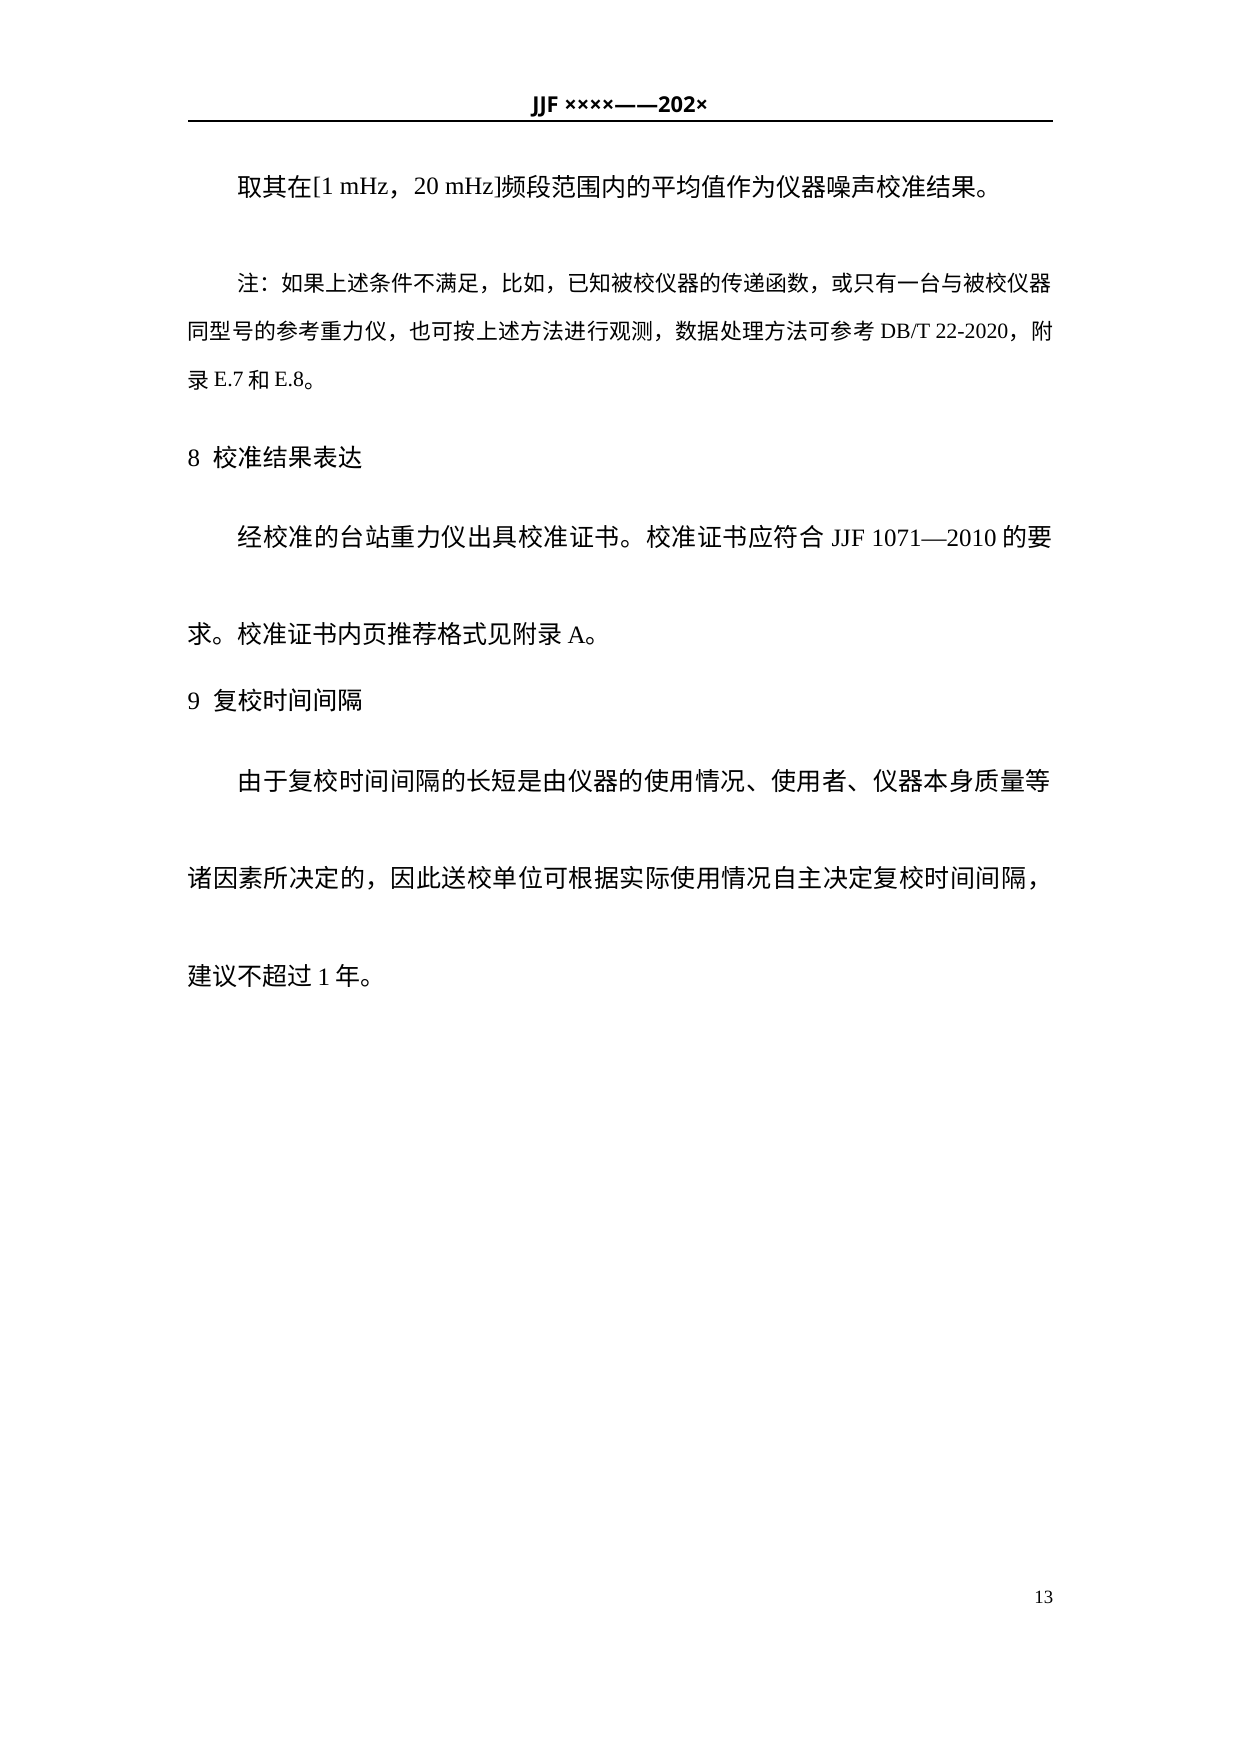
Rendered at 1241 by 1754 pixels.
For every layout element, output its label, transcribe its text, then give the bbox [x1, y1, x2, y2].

text 由于复校时间间隔的长短是由仪器的使用情况、使用者、仪器本身质量等诸因素所决定的，因此送校单位可根据实际使用情况自主决定复校时间间隔，建议不超过1年。 [187, 747, 1053, 1007]
text 注：如果上述条件不满足，比如，已知被校仪器的传递函数，或只有一台与被校仪器同型号的参考重力仪，也可按上述方法进行观测，数据处理方法可参考DB/T 22-2020，附录E.7和E.8。 [187, 265, 1053, 395]
subtitle 9 复校时间间隔 [187, 684, 1053, 716]
text 取其在[1 mHz，20 mHz]频段范围内的平均值作为仪器噪声校准结果。 [187, 153, 1053, 218]
text 经校准的台站重力仪出具校准证书。校准证书应符合JJF 1071—2010的要求。校准证书内页推荐格式见附录A。 [187, 503, 1053, 666]
subtitle 8 校准结果表达 [187, 440, 1053, 473]
